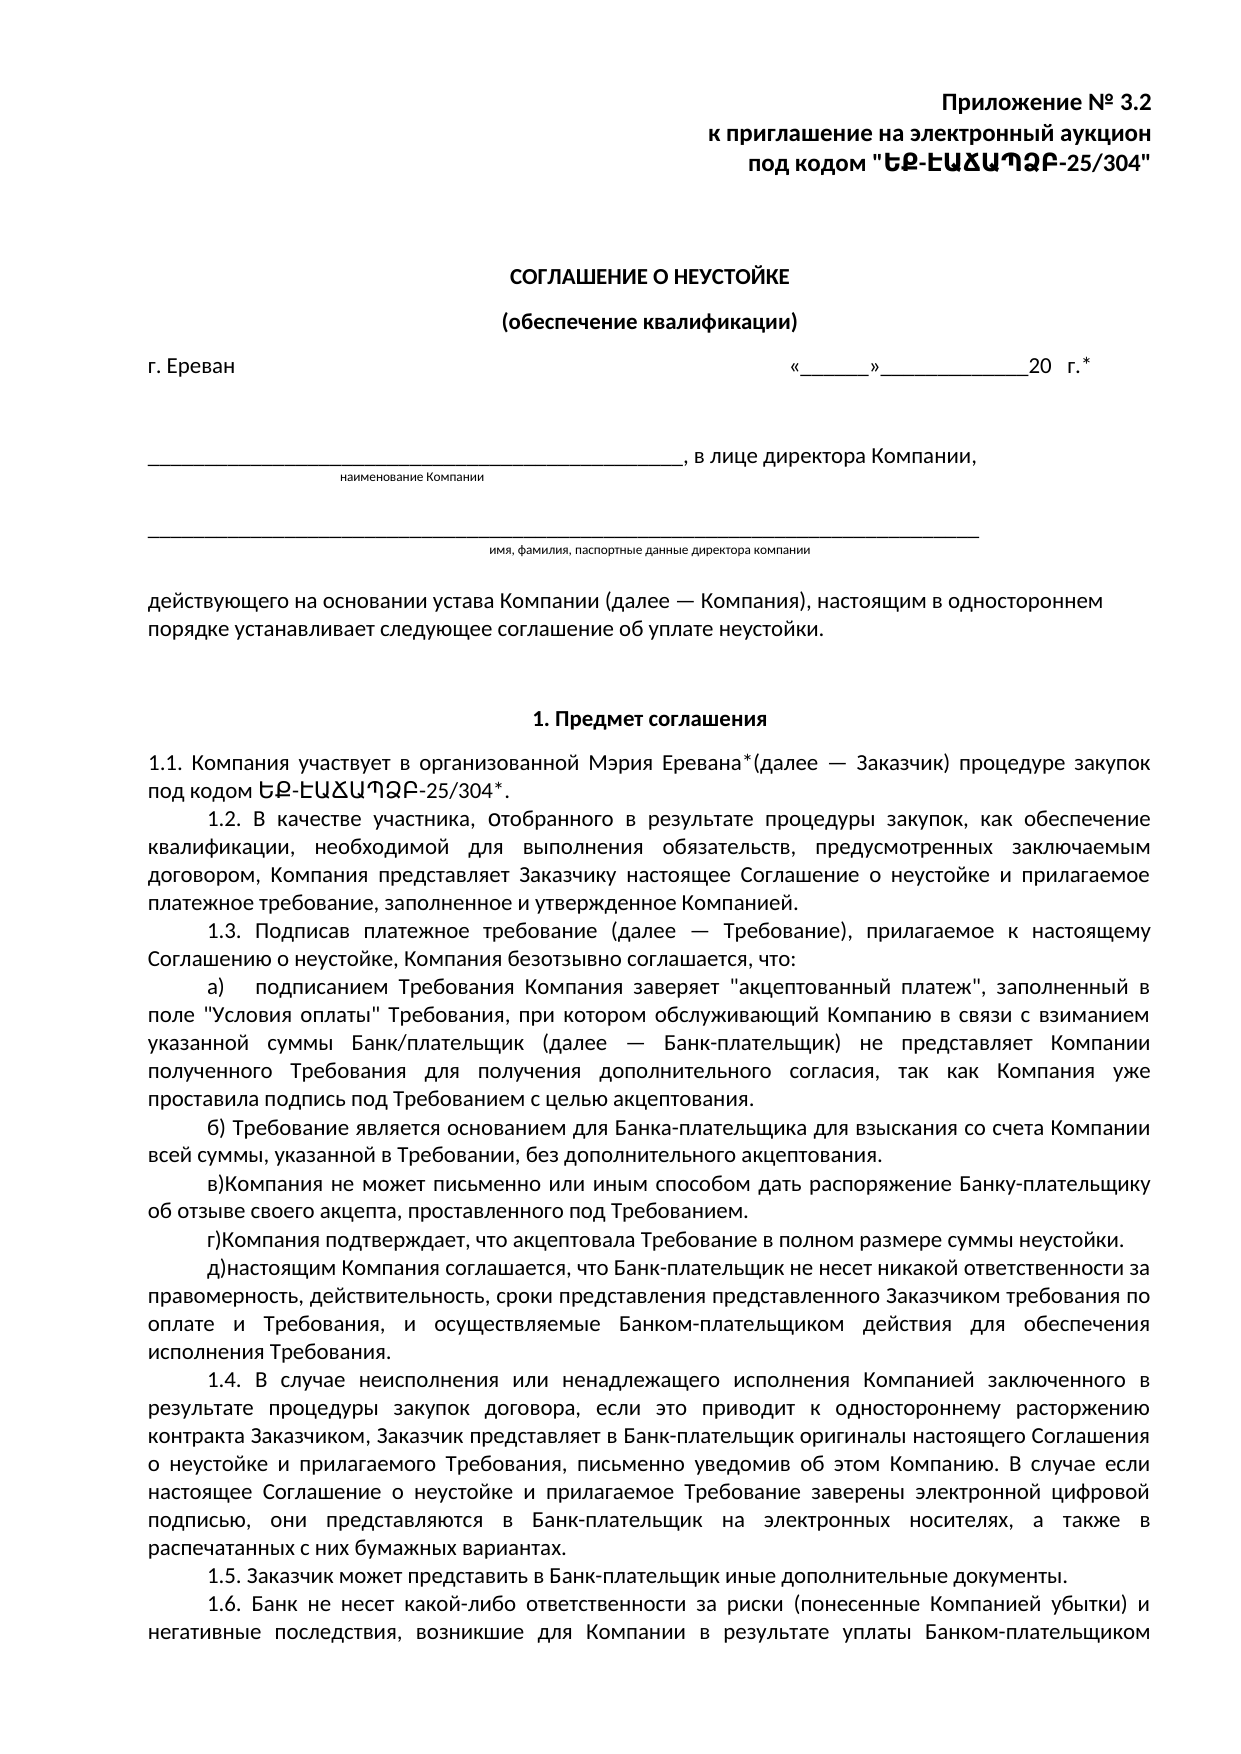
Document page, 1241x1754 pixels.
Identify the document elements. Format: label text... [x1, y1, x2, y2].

text а) подписанием Требования Компания заверяет "акцептованный платеж", заполненный в поле "Условия оплаты" Требования, при котором обслуживающий Компанию в связи с взиманием указанной суммы Банк/плательщик (далее — Банк-плательщик) не представляет Компании полученного Требования для получения дополнительного согласия, так как Компания уже проставила подпись под Требованием с целью акцептования. [148, 972, 1152, 1113]
text к приглашение на электронный аукцион [177, 117, 1152, 147]
table_header «______»_____________20 г.* [635, 351, 1104, 396]
text под кодом "ԵՔ-ԷԱՃԱՊՁԲ-25/304" [177, 147, 1152, 178]
text г)Компания подтверждает, что акцептовала Требование в полном размере суммы неустойки. [148, 1225, 1152, 1253]
text б) Требование является основанием для Банка-плательщика для взыскания со счета Компании всей суммы, указанной в Требовании, без дополнительного акцептования. [148, 1113, 1152, 1169]
text 1.1. Компания участвует в организованной Мэрия Еревана*(далее — Заказчик) процедуре закупок под кодом ԵՔ-ԷԱՃԱՊՁԲ-25/304*. [148, 748, 1152, 804]
text в)Компания не может письменно или иным способом дать распоряжение Банку-плательщику об отзыве своего акцепта, проставленного под Требованием. [148, 1169, 1152, 1225]
text 1. Предмет соглашения [148, 704, 1152, 732]
text порядке устанавливает следующее соглашение об уплате неустойки. [148, 614, 1152, 642]
text Приложение № 3.2 [148, 86, 1152, 117]
text СОГЛАШЕНИЕ О НЕУСТОЙКЕ [148, 262, 1152, 290]
text 1.4. В случае неисполнения или ненадлежащего исполнения Компанией заключенного в результате процедуры закупок договора, если это приводит к одностороннему расторжению контракта Заказчиком, Заказчик представляет в Банк-плательщик оригиналы настоящего Соглашения о неустойке и прилагаемого Требования, письменно уведомив об этом Компанию. В случае если настоящее Соглашение о неустойке и прилагаемое Требование заверены электронной цифровой подписью, они представляются в Банк-плательщик на электронных носителях, а также в распечатанных с них бумажных вариантах. [148, 1365, 1152, 1561]
text _______________________________________________, в лице директора Компании, [148, 441, 1152, 469]
text 1.2. В качестве участника, օтобранного в результате процедуры закупок, как обеспечение квалификации, необходимой для выполнения обязательств, предусмотренных заключаемым договором, Kомпания представляет Заказчику настоящее Соглашение о неустойке и прилагаемое платежное требование, заполненное и утвержденное Компанией. [148, 804, 1152, 916]
text действующего на основании устава Компании (далее — Компания), настоящим в одностороннем [148, 586, 1152, 614]
text имя, фамилия, паспортные данные директора компании [148, 542, 1152, 569]
text д)настоящим Компания соглашается, что Банк-плательщик не несет никакой ответственности за правомерность, действительность, сроки представления представленного Заказчиком требования по оплате и Требования, и осуществляемые Банком-плательщиком действия для обеспечения исполнения Требования. [148, 1253, 1152, 1365]
text (обеспечение квалификации) [148, 307, 1152, 335]
text _________________________________________________________________________ [148, 513, 1152, 542]
text 1.3. Подписав платежное требование (далее — Требование), прилагаемое к настоящему Соглашению о неустойке, Компания безотзывно соглашается, что: [148, 916, 1152, 972]
text наименование Компании [340, 469, 1152, 497]
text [148, 1589, 1152, 1645]
text 1.5. Заказчик может представить в Банк-плательщик иные дополнительные документы. [148, 1561, 1152, 1589]
table_header г. Ереван [136, 351, 635, 396]
